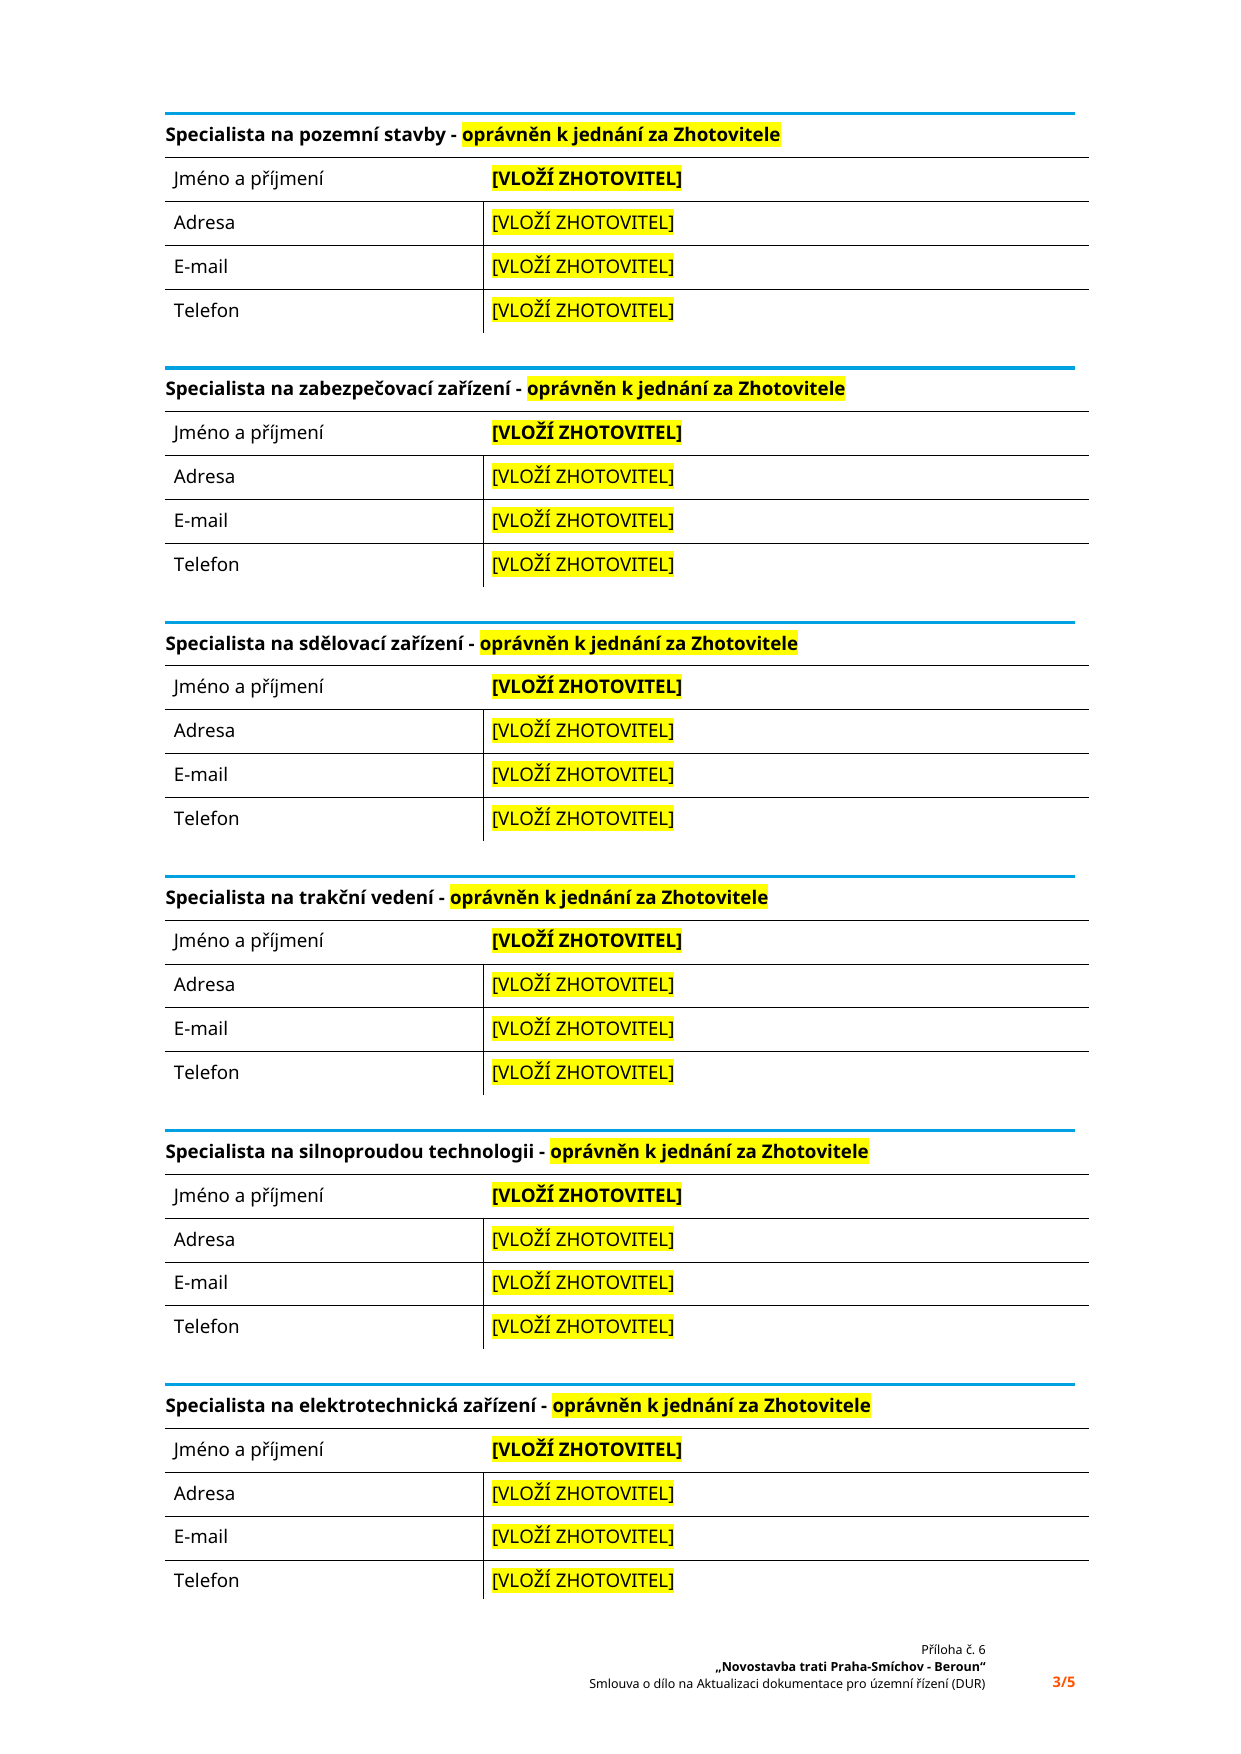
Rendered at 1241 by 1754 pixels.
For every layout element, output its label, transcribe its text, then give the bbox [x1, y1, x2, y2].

table_header [VLOŽÍ ZHOTOVITEL] [484, 1175, 1089, 1218]
table_cell E-mail [165, 246, 483, 289]
table_cell Telefon [165, 290, 483, 332]
table_cell [VLOŽÍ ZHOTOVITEL] [484, 754, 1089, 797]
table_cell [VLOŽÍ ZHOTOVITEL] [484, 1306, 1089, 1349]
text Specialista na zabezpečovací zařízení - oprávněn k jednání za Zhotovitele [165, 370, 1075, 401]
table_cell E-mail [165, 500, 483, 543]
text Specialista na trakční vedení - oprávněn k jednání za Zhotovitele [165, 878, 1075, 909]
text Specialista na silnoproudou technologii - oprávněn k jednání za Zhotovitele [165, 1132, 1075, 1164]
table_cell Adresa [165, 965, 483, 1007]
table_header Jméno a příjmení [165, 1429, 484, 1472]
table_cell [VLOŽÍ ZHOTOVITEL] [484, 202, 1089, 245]
table_header Jméno a příjmení [165, 158, 484, 201]
table_cell [VLOŽÍ ZHOTOVITEL] [484, 710, 1089, 753]
text Specialista na elektrotechnická zařízení - oprávněn k jednání za Zhotovitele [165, 1386, 1075, 1418]
text Specialista na pozemní stavby - oprávněn k jednání za Zhotovitele [165, 115, 1075, 147]
table_header Jméno a příjmení [165, 666, 484, 709]
table_cell Adresa [165, 456, 483, 499]
table_cell [VLOŽÍ ZHOTOVITEL] [484, 798, 1089, 841]
table_header [VLOŽÍ ZHOTOVITEL] [484, 158, 1089, 201]
table_cell [VLOŽÍ ZHOTOVITEL] [484, 1263, 1089, 1305]
table_cell [VLOŽÍ ZHOTOVITEL] [484, 1219, 1089, 1261]
table_cell Telefon [165, 1052, 483, 1095]
table_cell [VLOŽÍ ZHOTOVITEL] [484, 290, 1089, 332]
table_cell [VLOŽÍ ZHOTOVITEL] [484, 544, 1089, 587]
table_cell E-mail [165, 1008, 483, 1051]
table_header [VLOŽÍ ZHOTOVITEL] [484, 921, 1089, 963]
table_cell [VLOŽÍ ZHOTOVITEL] [484, 246, 1089, 289]
table_header Jméno a příjmení [165, 921, 484, 963]
table_cell [VLOŽÍ ZHOTOVITEL] [484, 456, 1089, 499]
text Specialista na sdělovací zařízení - oprávněn k jednání za Zhotovitele [165, 624, 1075, 655]
table_cell Adresa [165, 1473, 483, 1516]
table_cell E-mail [165, 1263, 483, 1305]
table_cell Adresa [165, 202, 483, 245]
table_cell Adresa [165, 1219, 483, 1261]
table_cell Telefon [165, 544, 483, 587]
table_cell Telefon [165, 1306, 483, 1349]
table_cell [VLOŽÍ ZHOTOVITEL] [484, 1008, 1089, 1051]
table_cell E-mail [165, 754, 483, 797]
table_cell Telefon [165, 1561, 483, 1599]
table_cell Adresa [165, 710, 483, 753]
table_header [VLOŽÍ ZHOTOVITEL] [484, 666, 1089, 709]
table_header Jméno a příjmení [165, 412, 484, 455]
table_cell [VLOŽÍ ZHOTOVITEL] [484, 500, 1089, 543]
table_cell E-mail [165, 1517, 483, 1559]
table_cell [VLOŽÍ ZHOTOVITEL] [484, 1052, 1089, 1095]
table_cell [VLOŽÍ ZHOTOVITEL] [484, 965, 1089, 1007]
table_cell [VLOŽÍ ZHOTOVITEL] [484, 1561, 1089, 1599]
table_header [VLOŽÍ ZHOTOVITEL] [484, 412, 1089, 455]
table_header Jméno a příjmení [165, 1175, 484, 1218]
table_header [VLOŽÍ ZHOTOVITEL] [484, 1429, 1089, 1472]
table_cell [VLOŽÍ ZHOTOVITEL] [484, 1517, 1089, 1559]
table_cell [VLOŽÍ ZHOTOVITEL] [484, 1473, 1089, 1516]
table_cell Telefon [165, 798, 483, 841]
